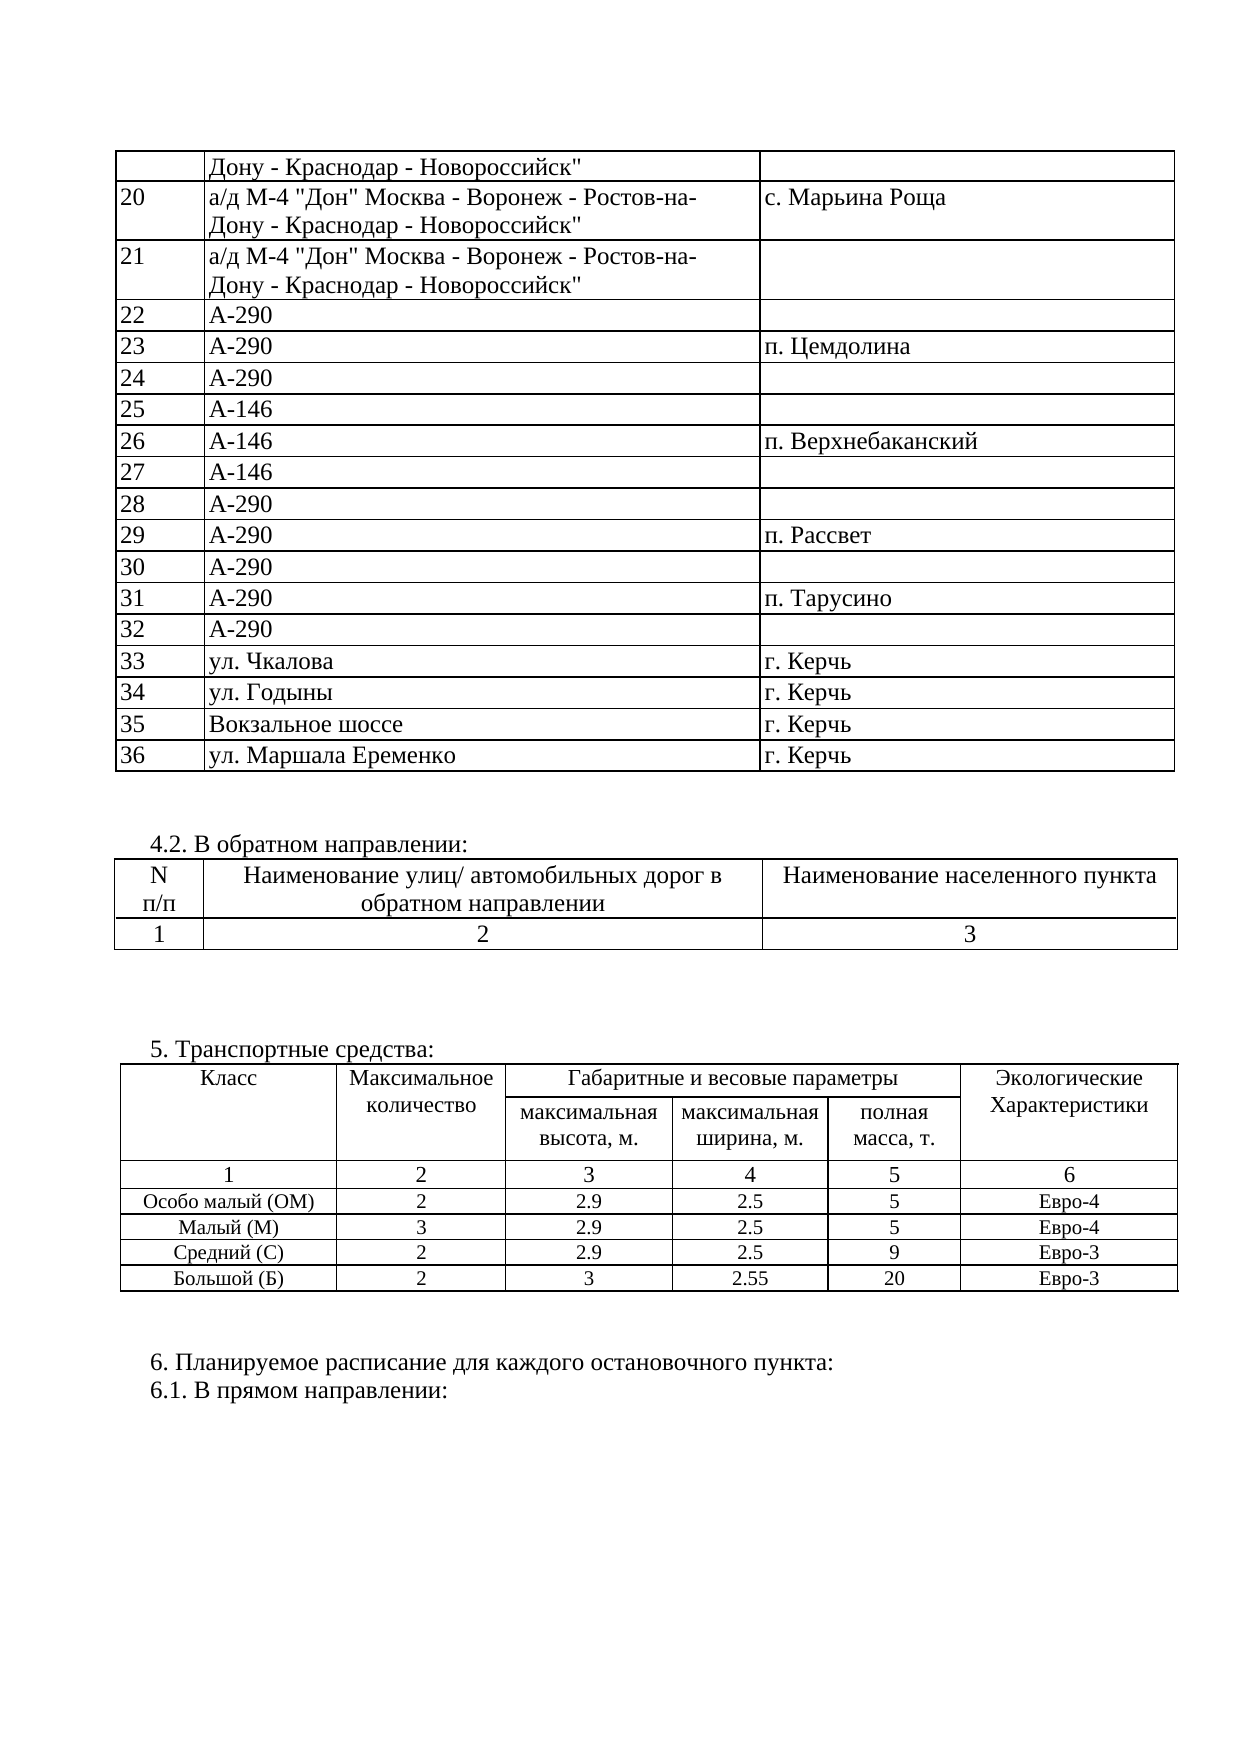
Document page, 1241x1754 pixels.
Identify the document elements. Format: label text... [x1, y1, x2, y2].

table_cell 2 [337, 1266, 505, 1290]
table_cell 2.9 [506, 1215, 672, 1239]
table_cell [761, 363, 1174, 393]
table_cell 23 [117, 332, 204, 361]
table_cell Особо малый (ОМ) [121, 1189, 336, 1213]
table_cell А-290 [205, 520, 759, 550]
table_cell 30 [117, 552, 204, 582]
table_cell п. Цемдолина [761, 332, 1174, 361]
table_cell 20 [829, 1266, 960, 1290]
table_cell 29 [117, 520, 204, 550]
table_cell А-290 [205, 552, 759, 582]
table_cell 28 [117, 489, 204, 519]
table_cell 5 [829, 1215, 960, 1239]
table_cell Евро-4 [961, 1189, 1177, 1213]
table_cell 24 [117, 363, 204, 393]
table_cell 27 [117, 457, 204, 487]
table_cell г. Керчь [761, 709, 1174, 739]
table_cell г. Керчь [761, 646, 1174, 676]
table_cell с. Марьина Роща [761, 182, 1174, 239]
table_cell А-146 [205, 457, 759, 487]
table_cell Евро-4 [961, 1215, 1177, 1239]
table_cell ул. Годыны [205, 678, 759, 707]
table_header Максимальное количество [337, 1065, 505, 1159]
table_cell [761, 152, 1174, 180]
table_cell 2.9 [506, 1240, 672, 1264]
table_cell 20 [117, 182, 204, 239]
table_cell 34 [117, 678, 204, 707]
table_cell 3 [337, 1215, 505, 1239]
table_cell максимальная высота, м. [506, 1098, 672, 1159]
table_cell максимальная ширина, м. [673, 1098, 827, 1159]
text 4.2. В обратном направлении: [150, 829, 1090, 858]
table_cell Евро-3 [961, 1266, 1177, 1290]
table_cell 2.9 [506, 1189, 672, 1213]
table_cell 2 [337, 1161, 505, 1187]
table_cell п. Верхнебаканский [761, 426, 1174, 456]
table_cell А-290 [205, 332, 759, 361]
table_cell 33 [117, 646, 204, 676]
table_cell Большой (Б) [121, 1266, 336, 1290]
table_cell ул. Маршала Еременко [205, 741, 759, 770]
table_cell 2.5 [673, 1189, 827, 1213]
table_cell 21 [117, 241, 204, 298]
table_header N п/п [115, 860, 203, 917]
table_cell 2.5 [673, 1215, 827, 1239]
table_header Класс [121, 1065, 336, 1159]
table_cell Евро-3 [961, 1240, 1177, 1264]
table_cell А-290 [205, 363, 759, 393]
text 5. Транспортные средства: [150, 1034, 1090, 1063]
table_cell 36 [117, 741, 204, 770]
table_cell 2 [337, 1240, 505, 1264]
table_cell ул. Чкалова [205, 646, 759, 676]
table_cell Средний (С) [121, 1240, 336, 1264]
table_cell полная масса, т. [829, 1098, 960, 1159]
table_header Габаритные и весовые параметры [506, 1065, 960, 1096]
table_cell 4 [673, 1161, 827, 1187]
table_cell 25 [117, 395, 204, 424]
table_cell А-146 [205, 395, 759, 424]
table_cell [205, 152, 759, 180]
table_cell [761, 552, 1174, 582]
table_cell 32 [117, 615, 204, 644]
table_cell 3 [763, 917, 1177, 949]
table_cell А-290 [205, 489, 759, 519]
table_cell [761, 615, 1174, 644]
table_cell 19 [117, 152, 204, 180]
table_cell 2 [337, 1189, 505, 1213]
table_cell 3 [506, 1161, 672, 1187]
table_cell 2 [204, 919, 762, 949]
table_cell [761, 489, 1174, 519]
table_cell 1 [115, 918, 203, 949]
table_cell п. Рассвет [761, 520, 1174, 550]
table_cell А-290 [205, 300, 759, 330]
table_cell 35 [117, 709, 204, 739]
table_cell 6 [961, 1161, 1177, 1187]
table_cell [205, 182, 759, 239]
text 6. Планируемое расписание для каждого остановочного пункта: [150, 1347, 1090, 1375]
table_cell г. Керчь [761, 741, 1174, 770]
table_cell А-290 [205, 583, 759, 613]
table_cell п. Тарусино [761, 583, 1174, 613]
table_cell 1 [121, 1161, 336, 1187]
table_cell А-146 [205, 426, 759, 456]
table_cell 2.55 [673, 1266, 827, 1290]
table_cell 2.5 [673, 1240, 827, 1264]
text 6.1. В прямом направлении: [150, 1375, 1090, 1404]
table_cell 31 [117, 583, 204, 613]
table_cell 26 [117, 426, 204, 456]
table_cell [761, 457, 1174, 487]
table_cell г. Керчь [761, 678, 1174, 707]
table_cell Вокзальное шоссе [205, 709, 759, 739]
table_header Наименование населенного пункта [763, 860, 1177, 917]
table_cell [761, 395, 1174, 424]
table_cell 5 [829, 1189, 960, 1213]
table_cell [761, 300, 1174, 330]
table_cell 9 [829, 1240, 960, 1264]
table_header Экологические Характеристики [961, 1065, 1177, 1159]
table_cell 5 [829, 1161, 960, 1187]
table_cell 3 [506, 1266, 672, 1290]
table_cell А-290 [205, 615, 759, 644]
table_cell 22 [117, 300, 204, 330]
table_header Наименование улиц/ автомобильных дорог в обратном направлении [204, 860, 762, 917]
table_cell Малый (М) [121, 1215, 336, 1239]
table_cell [761, 241, 1174, 298]
table_cell а/д М-4 "Дон" Москва - Воронеж - Ростов-на- Дону - Краснодар - Новороссийск" [205, 241, 759, 298]
